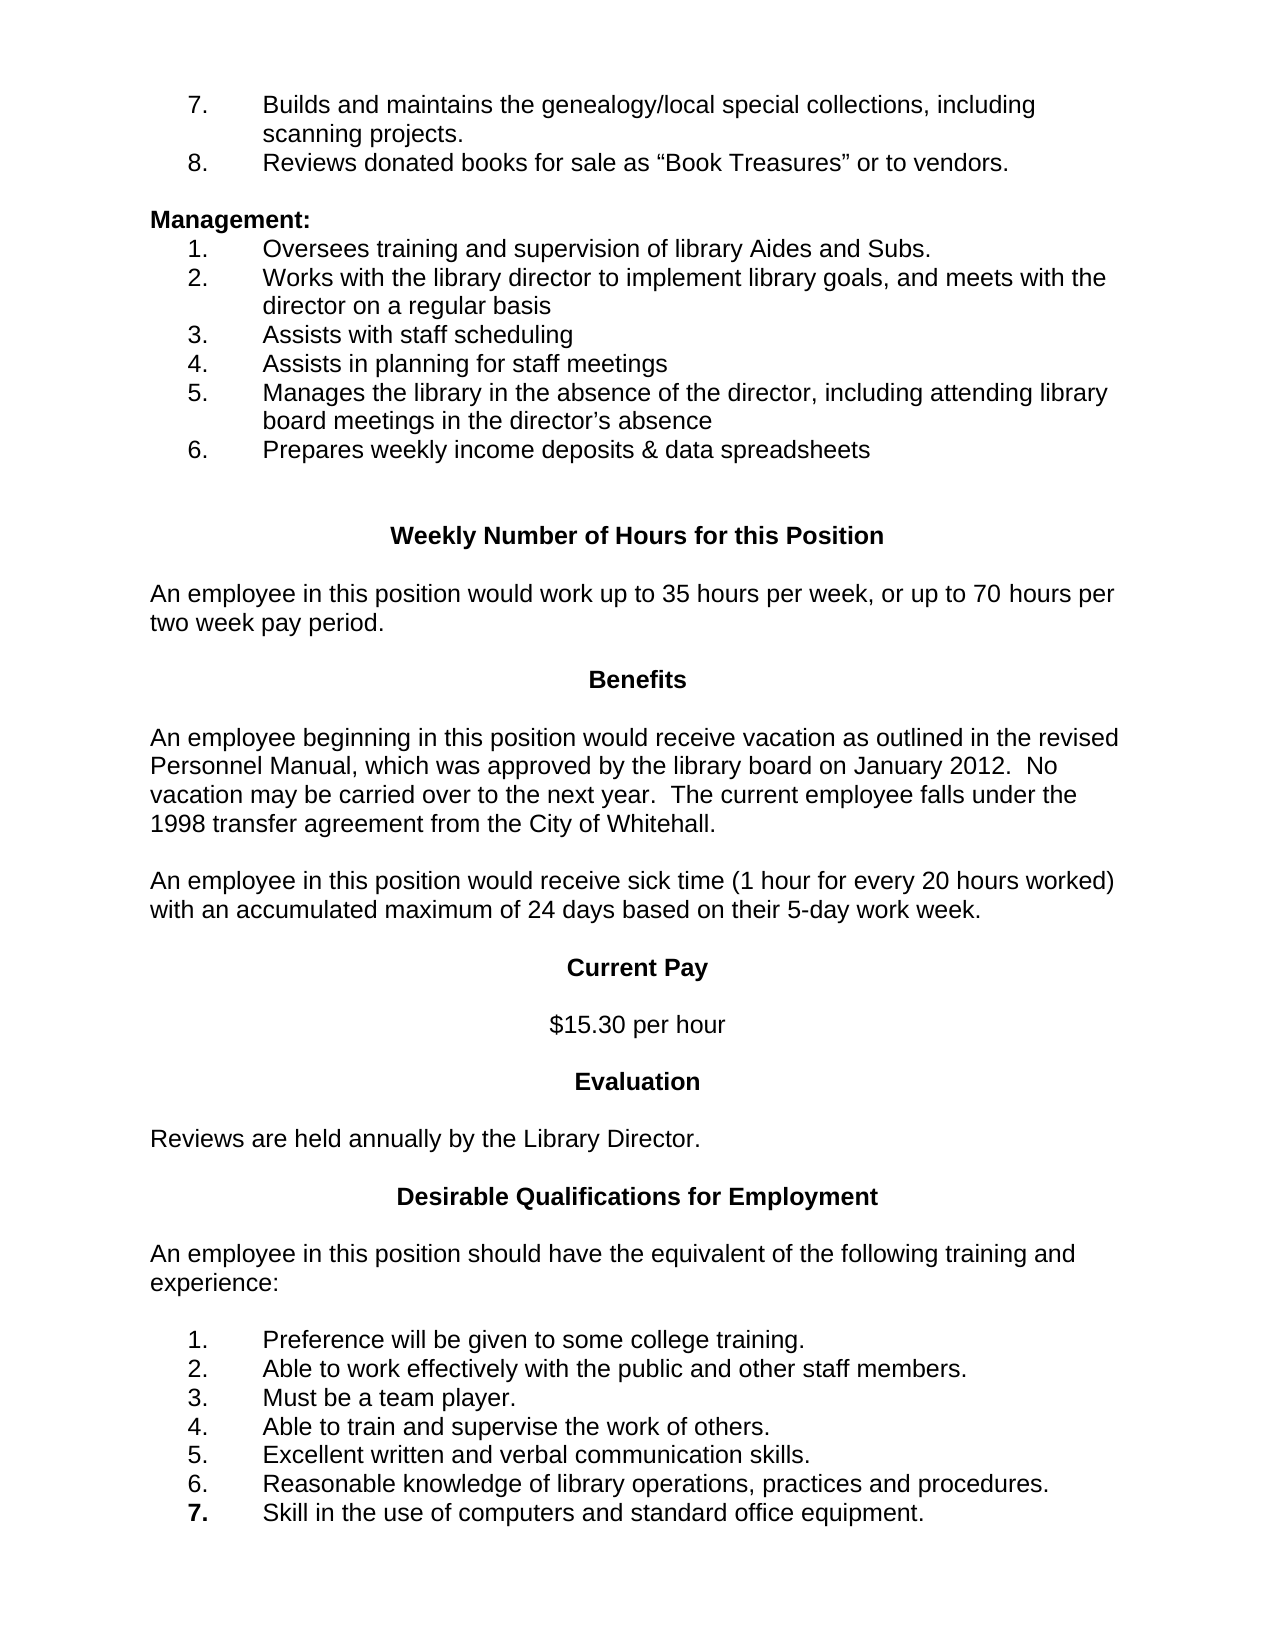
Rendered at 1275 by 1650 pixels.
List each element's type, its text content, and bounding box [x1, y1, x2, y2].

text An employee in this position should have the equivalent of the following training and experience: [150, 1239, 1125, 1297]
text An employee beginning in this position would receive vacation as outlined in the revised Personnel Manual, which was approved by the library board on January 2012. No vacation may be carried over to the next year. The current employee falls under the 1998 transfer agreement from the City of Whitehall. [150, 722, 1125, 837]
list Must be a team player. [187, 1383, 1125, 1412]
text Weekly Number of Hours for this Position [150, 521, 1125, 550]
list Assists in planning for staff meetings [187, 349, 1125, 377]
list Oversees training and supervision of library Aides and Subs. [187, 234, 1125, 262]
list Preference will be given to some college training. [187, 1326, 1125, 1354]
text Evaluation [150, 1067, 1125, 1096]
text Benefits [150, 665, 1125, 694]
list Skill in the use of computers and standard office equipment. [187, 1498, 1125, 1527]
list Able to train and supervise the work of others. [187, 1412, 1125, 1441]
text An employee in this position would work up to 35 hours per week, or up to 70 hours per two week pay period. [150, 579, 1125, 636]
text Reviews are held annually by the Library Director. [150, 1124, 1125, 1153]
list Excellent written and verbal communication skills. [187, 1441, 1125, 1469]
text Current Pay [150, 952, 1125, 981]
text An employee in this position would receive sick time (1 hour for every 20 hours worked) with an accumulated maximum of 24 days based on their 5-day work week. [150, 866, 1125, 924]
text Management: [150, 205, 1125, 234]
list Able to work effectively with the public and other staff members. [187, 1354, 1125, 1383]
text Desirable Qualifications for Employment [150, 1182, 1125, 1211]
list Reasonable knowledge of library operations, practices and procedures. [187, 1469, 1125, 1498]
list Manages the library in the absence of the director, including attending library board meetings in the director’s absence [187, 377, 1125, 435]
text $15.30 per hour [150, 1010, 1125, 1039]
list Works with the library director to implement library goals, and meets with the director on a regular basis [187, 262, 1125, 320]
list Prepares weekly income deposits & data spreadsheets [187, 435, 1125, 464]
list Builds and maintains the genealogy/local special collections, including scanning projects. [187, 90, 1125, 147]
list Reviews donated books for sale as “Book Treasures” or to vendors. [187, 147, 1125, 176]
list Assists with staff scheduling [187, 320, 1125, 349]
